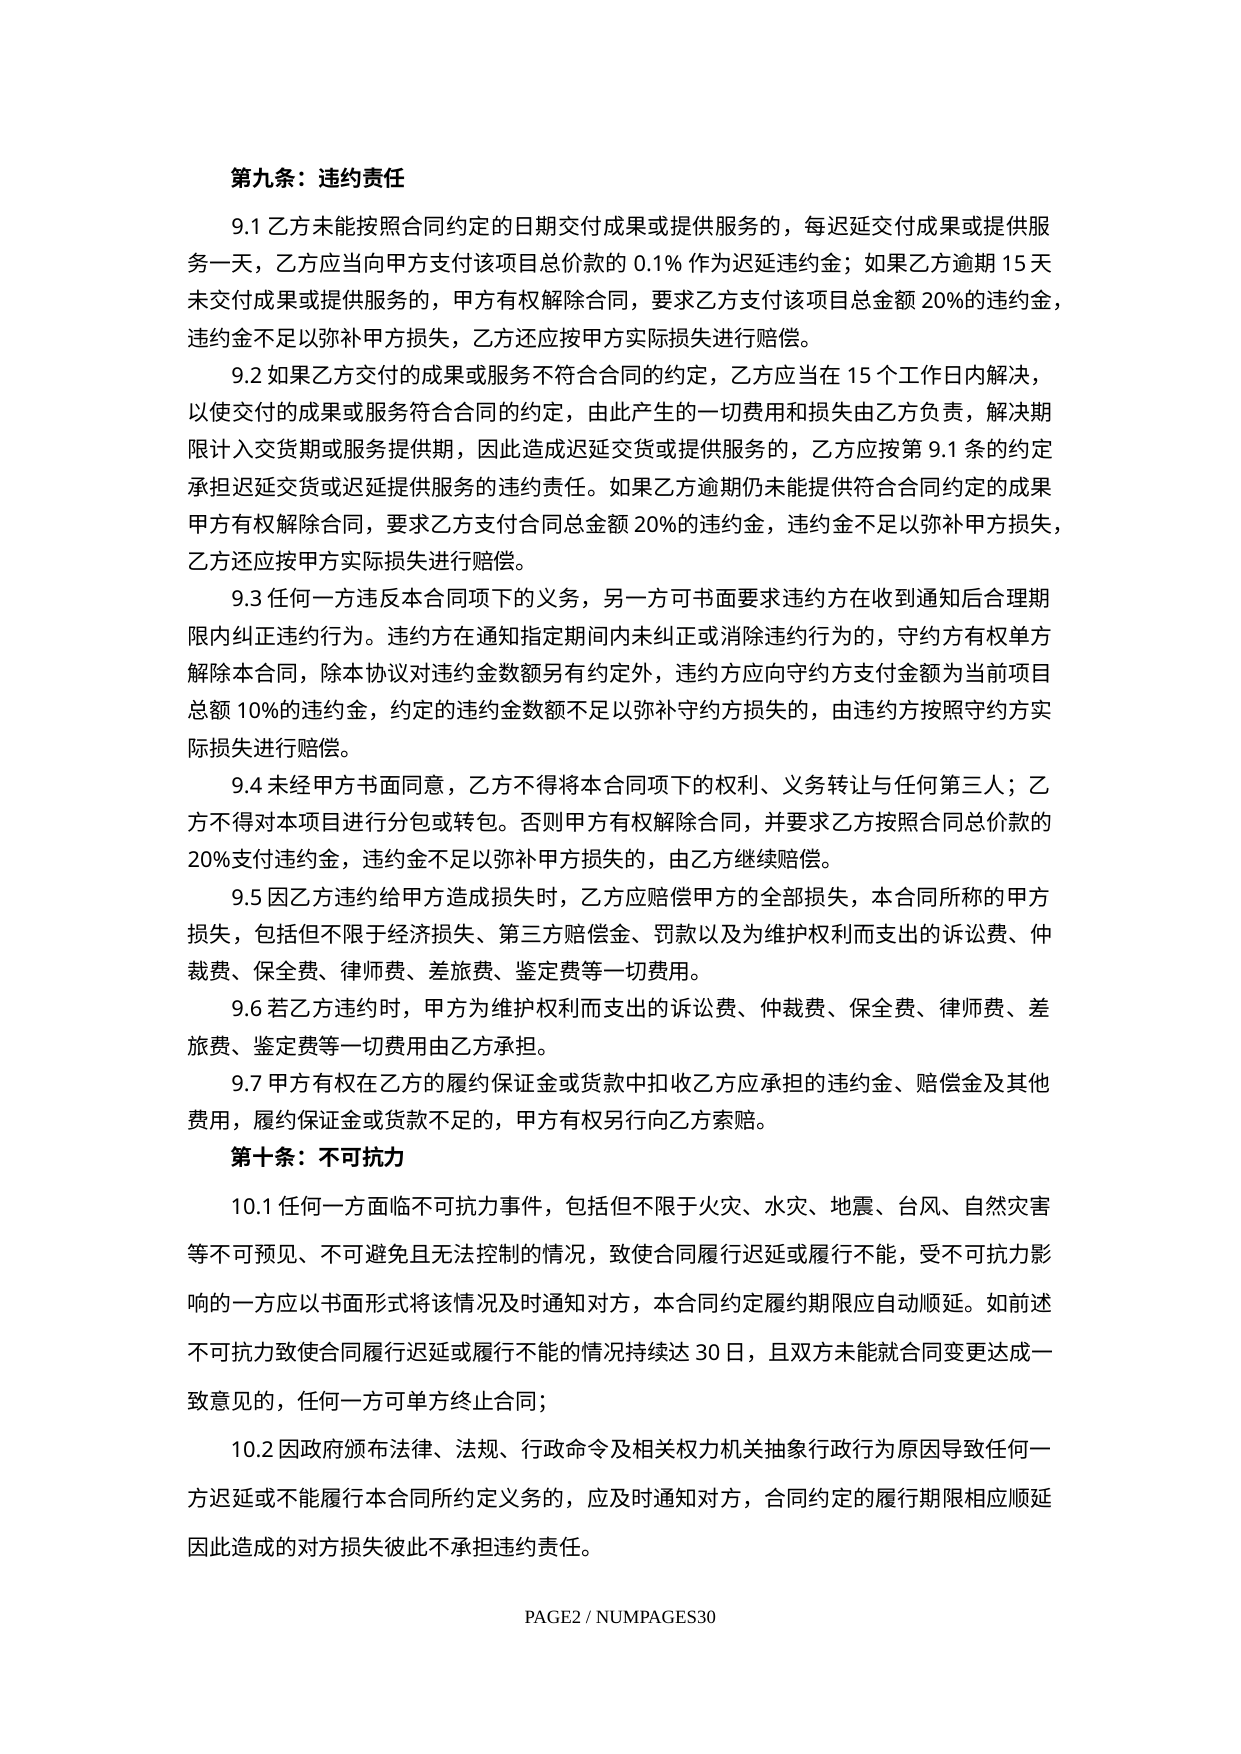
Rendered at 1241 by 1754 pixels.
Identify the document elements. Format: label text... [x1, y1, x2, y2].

text 10.1任何一方面临不可抗力事件，包括但不限于火灾、水灾、地震、台风、自然灾害等不可预见、不可避免且无法控制的情况，致使合同履行迟延或履行不能，受不可抗力影响的一方应以书面形式将该情况及时通知对方，本合同约定履约期限应自动顺延。如前述不可抗力致使合同履行迟延或履行不能的情况持续达30日，且双方未能就合同变更达成一致意见的，任何一方可单方终止合同； [187, 1188, 1053, 1416]
text 9.2如果乙方交付的成果或服务不符合合同的约定，乙方应当在15个工作日内解决，以使交付的成果或服务符合合同的约定，由此产生的一切费用和损失由乙方负责，解决期限计入交货期或服务提供期，因此造成迟延交货或提供服务的，乙方应按第9.1条的约定承担迟延交货或迟延提供服务的违约责任。如果乙方逾期仍未能提供符合合同约定的成果，甲方有权解除合同，要求乙方支付合同总金额20%的违约金，违约金不足以弥补甲方损失，乙方还应按甲方实际损失进行赔偿。 [187, 357, 1053, 576]
text 第九条：违约责任 [187, 160, 1053, 193]
text 10.2因政府颁布法律、法规、行政命令及相关权力机关抽象行政行为原因导致任何一方迟延或不能履行本合同所约定义务的，应及时通知对方，合同约定的履行期限相应顺延，因此造成的对方损失彼此不承担违约责任。 [187, 1432, 1053, 1562]
text 第十条：不可抗力 [187, 1140, 1053, 1172]
text 9.5因乙方违约给甲方造成损失时，乙方应赔偿甲方的全部损失，本合同所称的甲方损失，包括但不限于经济损失、第三方赔偿金、罚款以及为维护权利而支出的诉讼费、仲裁费、保全费、律师费、差旅费、鉴定费等一切费用。 [187, 879, 1053, 986]
text 9.1乙方未能按照合同约定的日期交付成果或提供服务的，每迟延交付成果或提供服务一天，乙方应当向甲方支付该项目总价款的 0.1% 作为迟延违约金；如果乙方逾期15天未交付成果或提供服务的，甲方有权解除合同，要求乙方支付该项目总金额20%的违约金，违约金不足以弥补甲方损失，乙方还应按甲方实际损失进行赔偿。 [187, 208, 1053, 353]
text 9.4未经甲方书面同意，乙方不得将本合同项下的权利、义务转让与任何第三人；乙方不得对本项目进行分包或转包。否则甲方有权解除合同，并要求乙方按照合同总价款的20%支付违约金，违约金不足以弥补甲方损失的，由乙方继续赔偿。 [187, 767, 1053, 874]
text 9.7甲方有权在乙方的履约保证金或货款中扣收乙方应承担的违约金、赔偿金及其他费用，履约保证金或货款不足的，甲方有权另行向乙方索赔。 [187, 1066, 1053, 1135]
text 9.3任何一方违反本合同项下的义务，另一方可书面要求违约方在收到通知后合理期限内纠正违约行为。违约方在通知指定期间内未纠正或消除违约行为的，守约方有权单方解除本合同，除本协议对违约金数额另有约定外，违约方应向守约方支付金额为当前项目总额10%的违约金，约定的违约金数额不足以弥补守约方损失的，由违约方按照守约方实际损失进行赔偿。 [187, 581, 1053, 763]
text 9.6若乙方违约时，甲方为维护权利而支出的诉讼费、仲裁费、保全费、律师费、差旅费、鉴定费等一切费用由乙方承担。 [187, 991, 1053, 1061]
